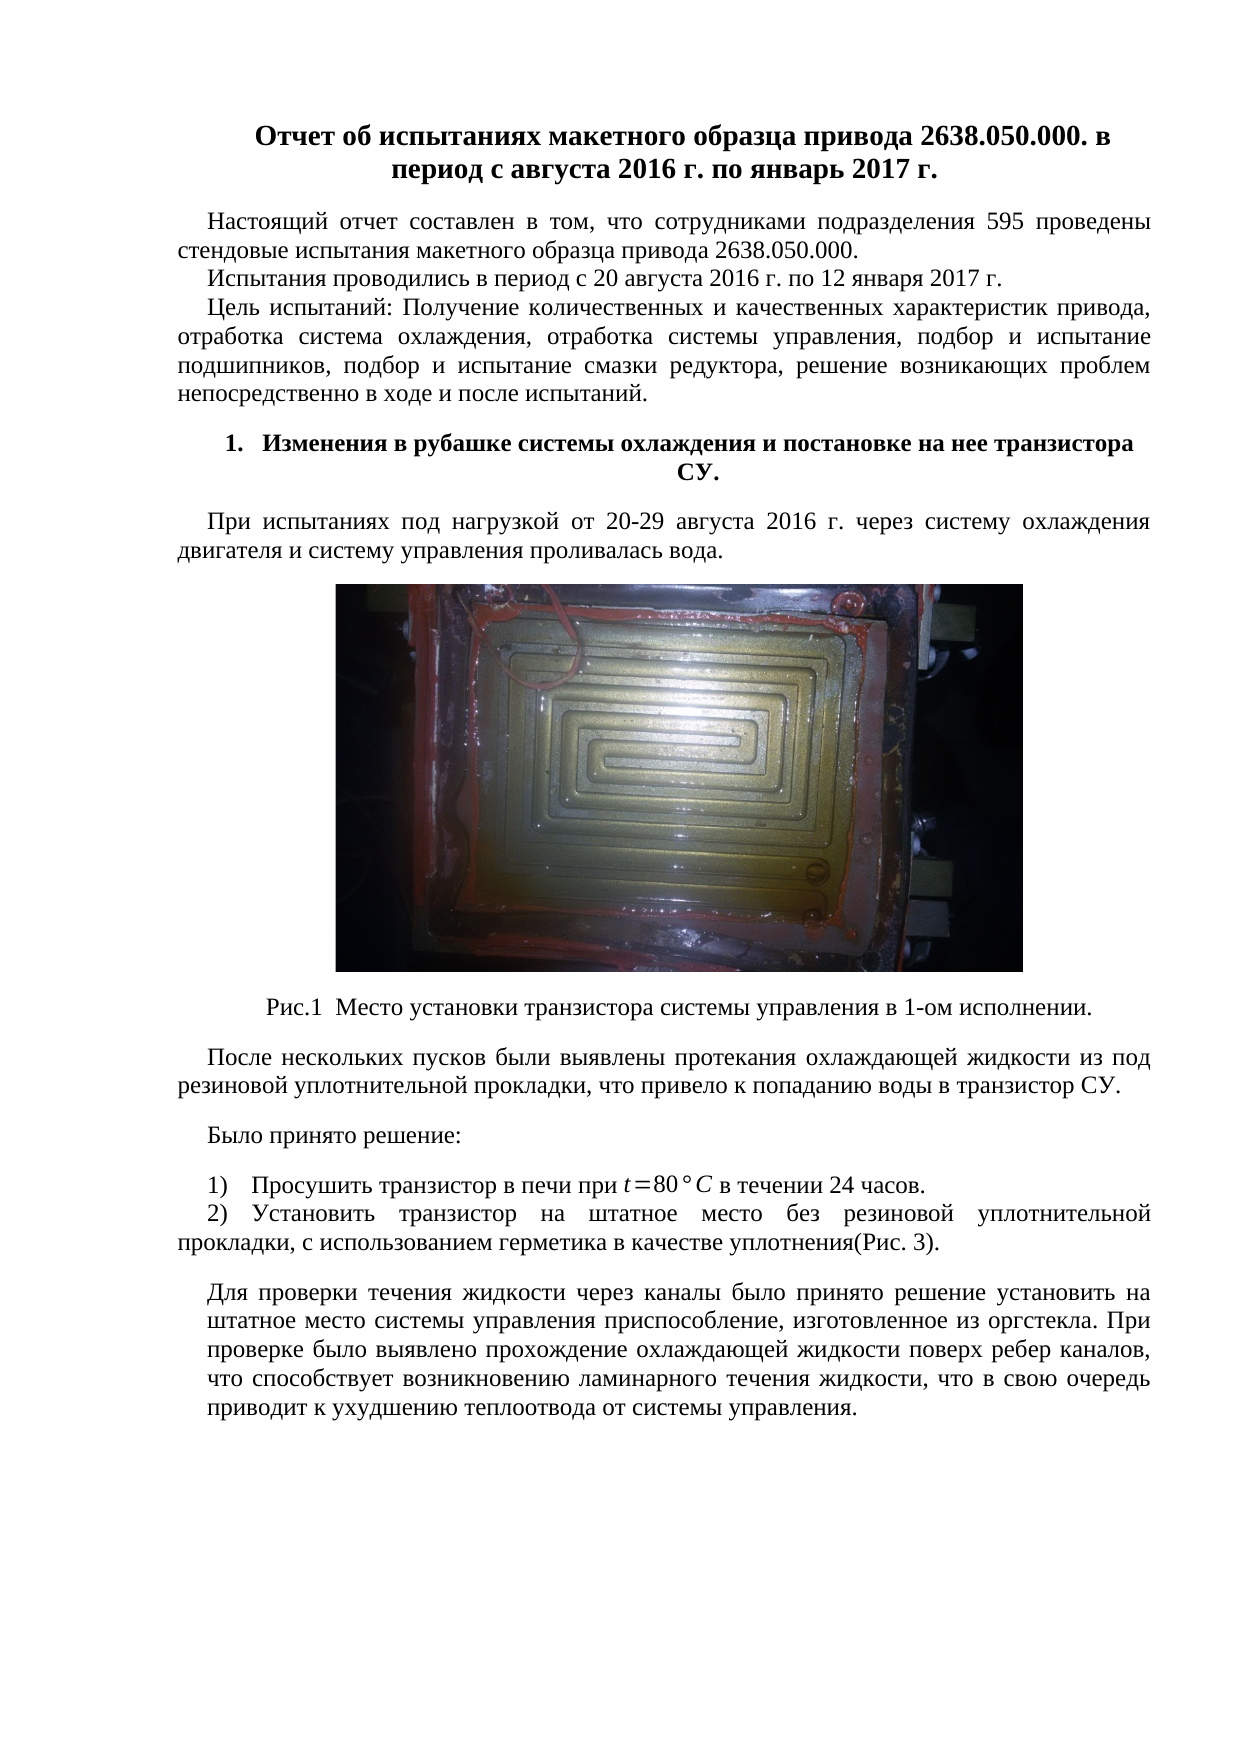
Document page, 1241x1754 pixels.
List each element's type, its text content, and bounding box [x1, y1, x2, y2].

list Просушить транзистор в печи при в течении 24 часов. [177, 1170, 1152, 1198]
picture [335, 584, 1023, 972]
text Цель испытаний: Получение количественных и качественных характеристик привода, отработка система охлаждения, отработка системы управления, подбор и испытание подшипников, подбор и испытание смазки редуктора, решение возникающих проблем непосредственно в ходе и после испытаний. [177, 292, 1152, 407]
text После нескольких пусков были выявлены протекания охлаждающей жидкости из под резиновой уплотнительной прокладки, что привело к попаданию воды в транзистор СУ. [177, 1042, 1152, 1099]
text При испытаниях под нагрузкой от 20-29 августа 2016 г. через систему охлаждения двигателя и систему управления проливалась вода. [177, 506, 1152, 564]
text Было принято решение: [177, 1120, 1152, 1149]
list Установить транзистор на штатное место без резиновой уплотнительной прокладки, с использованием герметика в качестве уплотнения(Рис. 3). [177, 1198, 1152, 1256]
text Настоящий отчет составлен в том, что сотрудниками подразделения 595 проведены стендовые испытания макетного образца привода 2638.050.000. [177, 206, 1152, 263]
list Изменения в рубашке системы охлаждения и постановке на нее транзистора СУ. [207, 428, 1152, 486]
text Испытания проводились в период с 20 августа 2016 г. по 12 января 2017 г. [177, 263, 1152, 292]
text Рис.1 Место установки транзистора системы управления в 1-ом исполнении. [177, 992, 1152, 1021]
text Для проверки течения жидкости через каналы было принято решение установить на штатное место системы управления приспособление, изготовленное из оргстекла. При проверке было выявлено прохождение охлаждающей жидкости поверх ребер каналов, что способствует возникновению ламинарного течения жидкости, что в свою очередь приводит к ухудшению теплоотвода от системы управления. [207, 1277, 1152, 1421]
text Отчет об испытаниях макетного образца привода 2638.050.000. в период с августа 2016 г. по январь 2017 г. [177, 118, 1152, 185]
